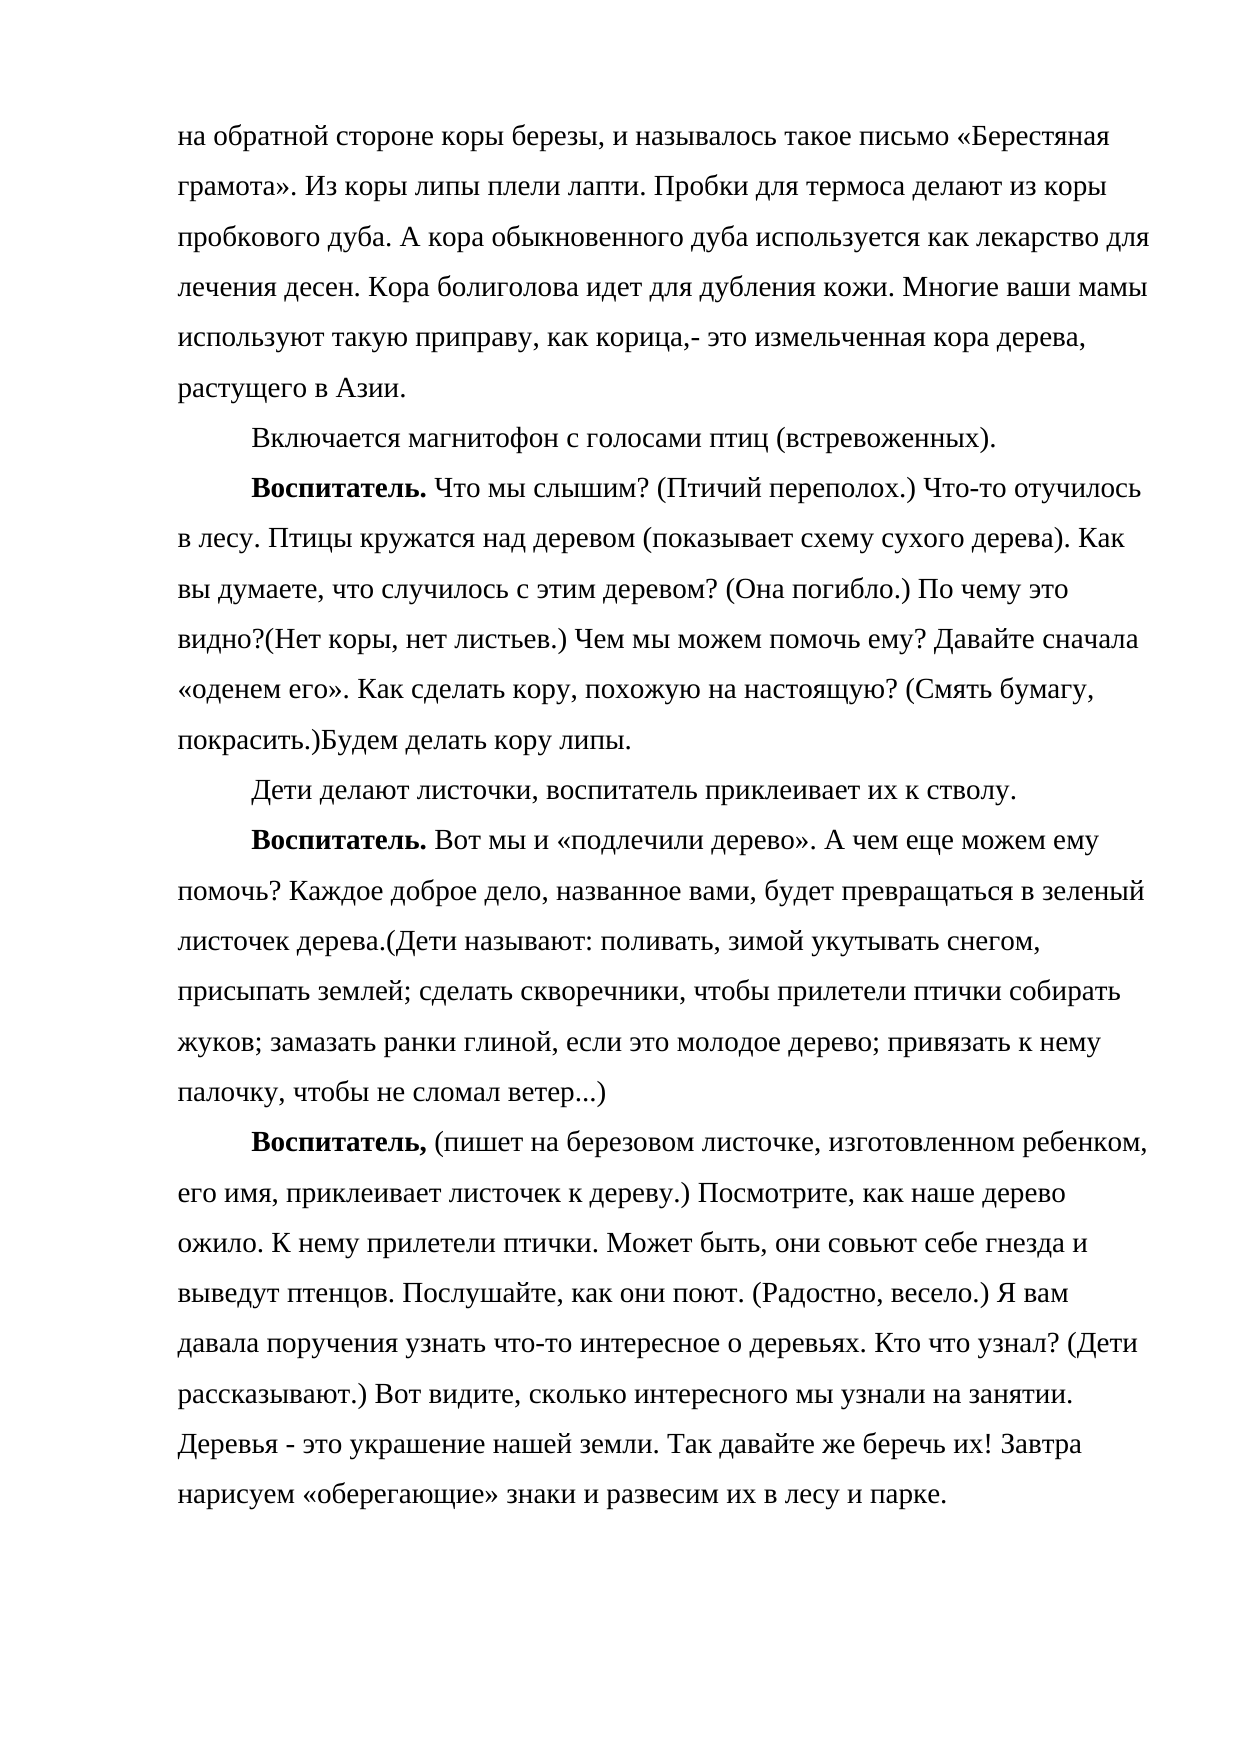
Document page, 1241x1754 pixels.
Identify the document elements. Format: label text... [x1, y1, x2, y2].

text Воспитатель. Что мы слышим? (Птичий переполох.) Что-то отучилось в лесу. Птицы кружатся над деревом (показывает схему сухого дерева). Как вы думаете, что случилось с этим деревом? (Она погибло.) По чему это видно?(Нет коры, нет листьев.) Чем мы можем помочь ему? Давайте сначала «оденем его». Как сделать кору, похожую на настоящую? (Смять бумагу, покрасить.)Будем делать кору липы. [177, 470, 1152, 755]
text Воспитатель, (пишет на березовом листочке, изготовленном ребенком, его имя, приклеивает листочек к дереву.) Посмотрите, как наше дерево ожило. К нему прилетели птички. Может быть, они совьют себе гнезда и выведут птенцов. Послушайте, как они поют. (Радостно, весело.) Я вам давала поручения узнать что-то интересное о деревьях. Кто что узнал? (Дети рассказывают.) Вот видите, сколько интересного мы узнали на занятии. Деревья - это украшение нашей земли. Так давайте же беречь их! Завтра нарисуем «оберегающие» знаки и развесим их в лесу и парке. [177, 1124, 1152, 1510]
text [177, 118, 1152, 403]
text Дети делают листочки, воспитатель приклеивает их к стволу. [177, 772, 1152, 806]
text Включается магнитофон с голосами птиц (встревоженных). [177, 420, 1152, 453]
text Воспитатель. Вот мы и «подлечили дерево». А чем еще можем ему помочь? Каждое доброе дело, названное вами, будет превращаться в зеленый листочек дерева.(Дети называют: поливать, зимой укутывать снегом, присыпать землей; сделать скворечники, чтобы прилетели птички собирать жуков; замазать ранки глиной, если это молодое дерево; привязать к нему палочку, чтобы не сломал ветер...) [177, 822, 1152, 1108]
